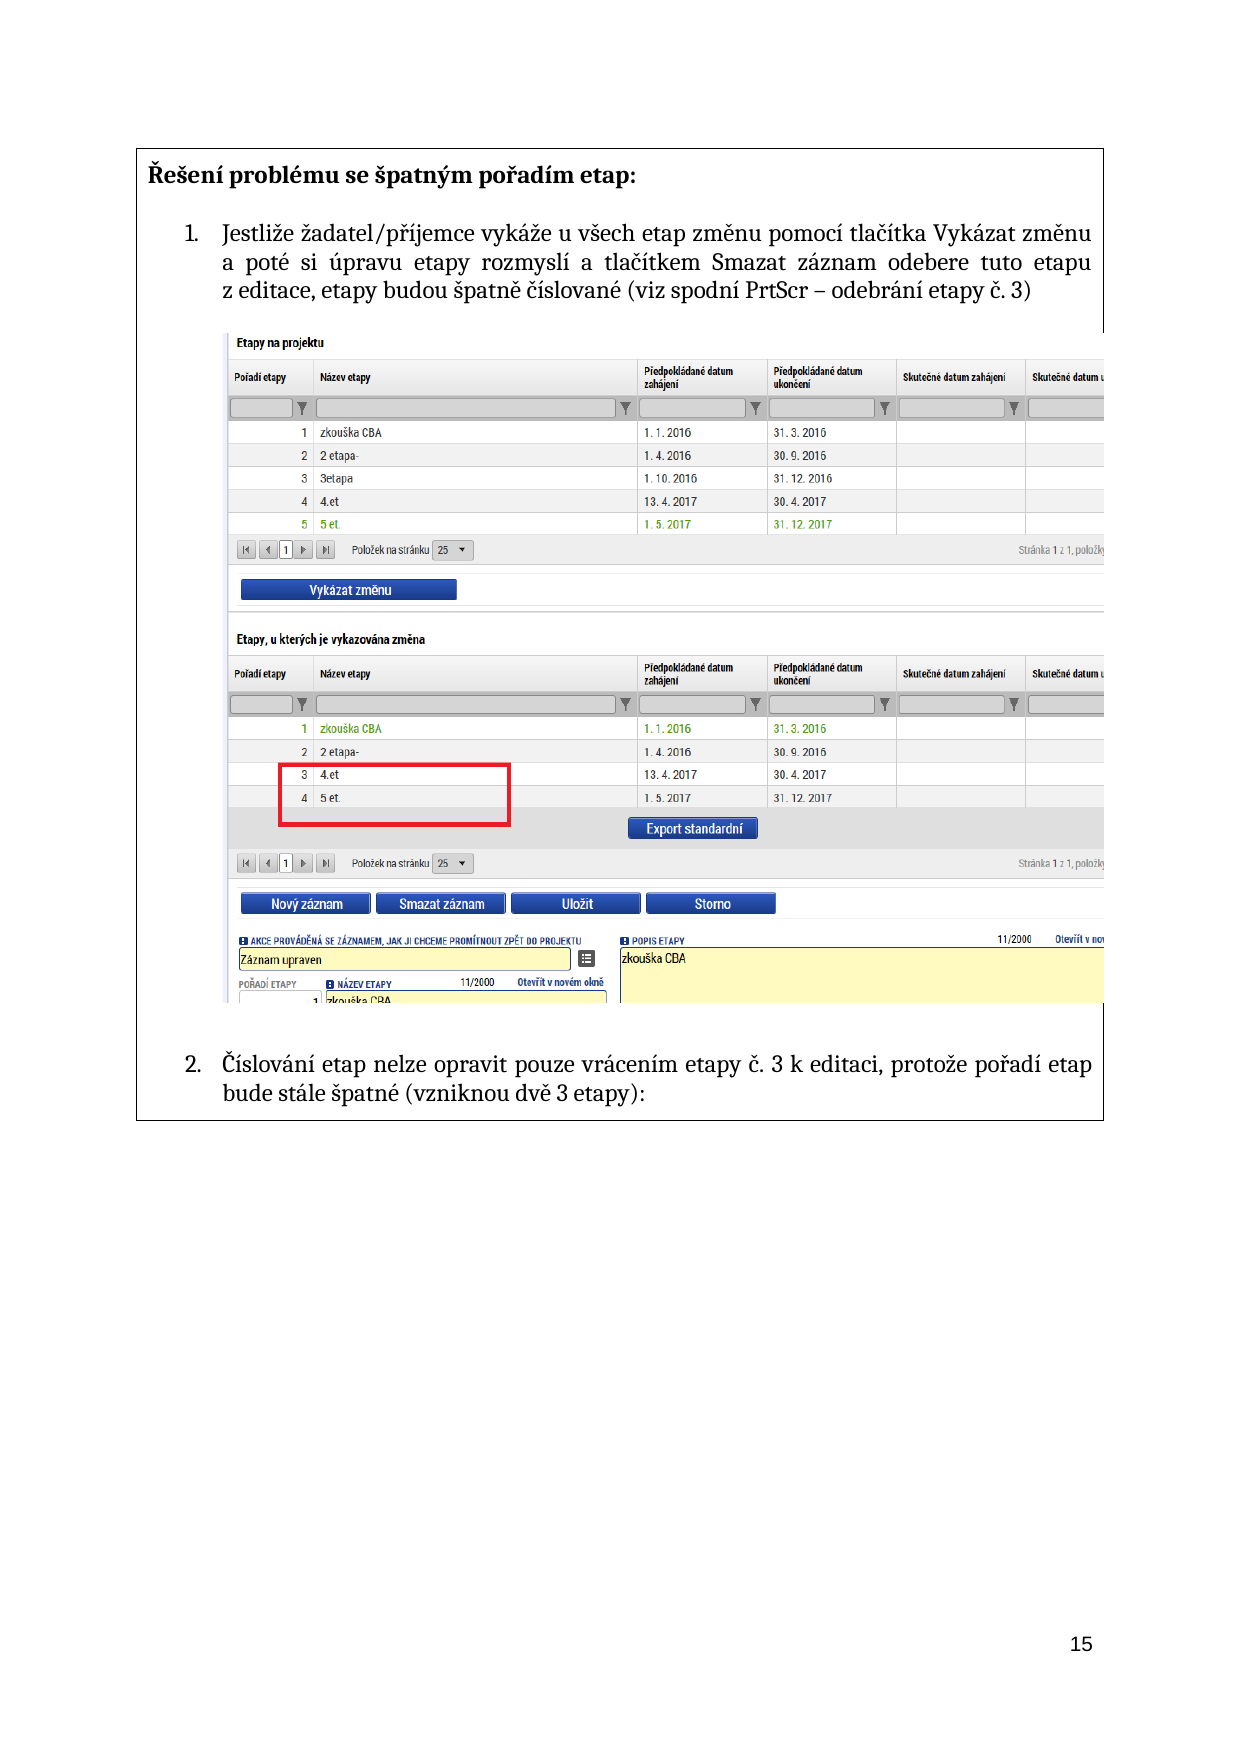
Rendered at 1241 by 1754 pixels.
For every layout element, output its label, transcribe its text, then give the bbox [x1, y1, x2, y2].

table_header Řešení problému se špatným pořadím etap: Jestliže žadatel/příjemce vykáže u všech etap změnu pomocí tlačítka Vykázat změnu a poté si úpravu etapy rozmyslí a tlačítkem Smazat záznam odebere tuto etapu z editace, etapy budou špatně číslované (viz spodní PrtScr – odebrání etapy č. 3) Číslování etap nelze opravit pouze vrácením etapy č. 3 k editaci, protože pořadí etap bude stále špatné (vzniknou dvě 3 etapy): Je nutné, aby žadatel/příjemce odebral z editace i všechny následující etapy za původně odebranou etapou, které mají špatné číslování (pomocí tlačítka Smazat záznam). Poté je nutné obě chybně očíslované etapy opět editovat pomocí tlačítka Vykázat změnu: Po vykázání změny na obou etapách bude pořadí etap opět v pořádku: [137, 149, 1103, 1120]
picture [222, 333, 1104, 1003]
